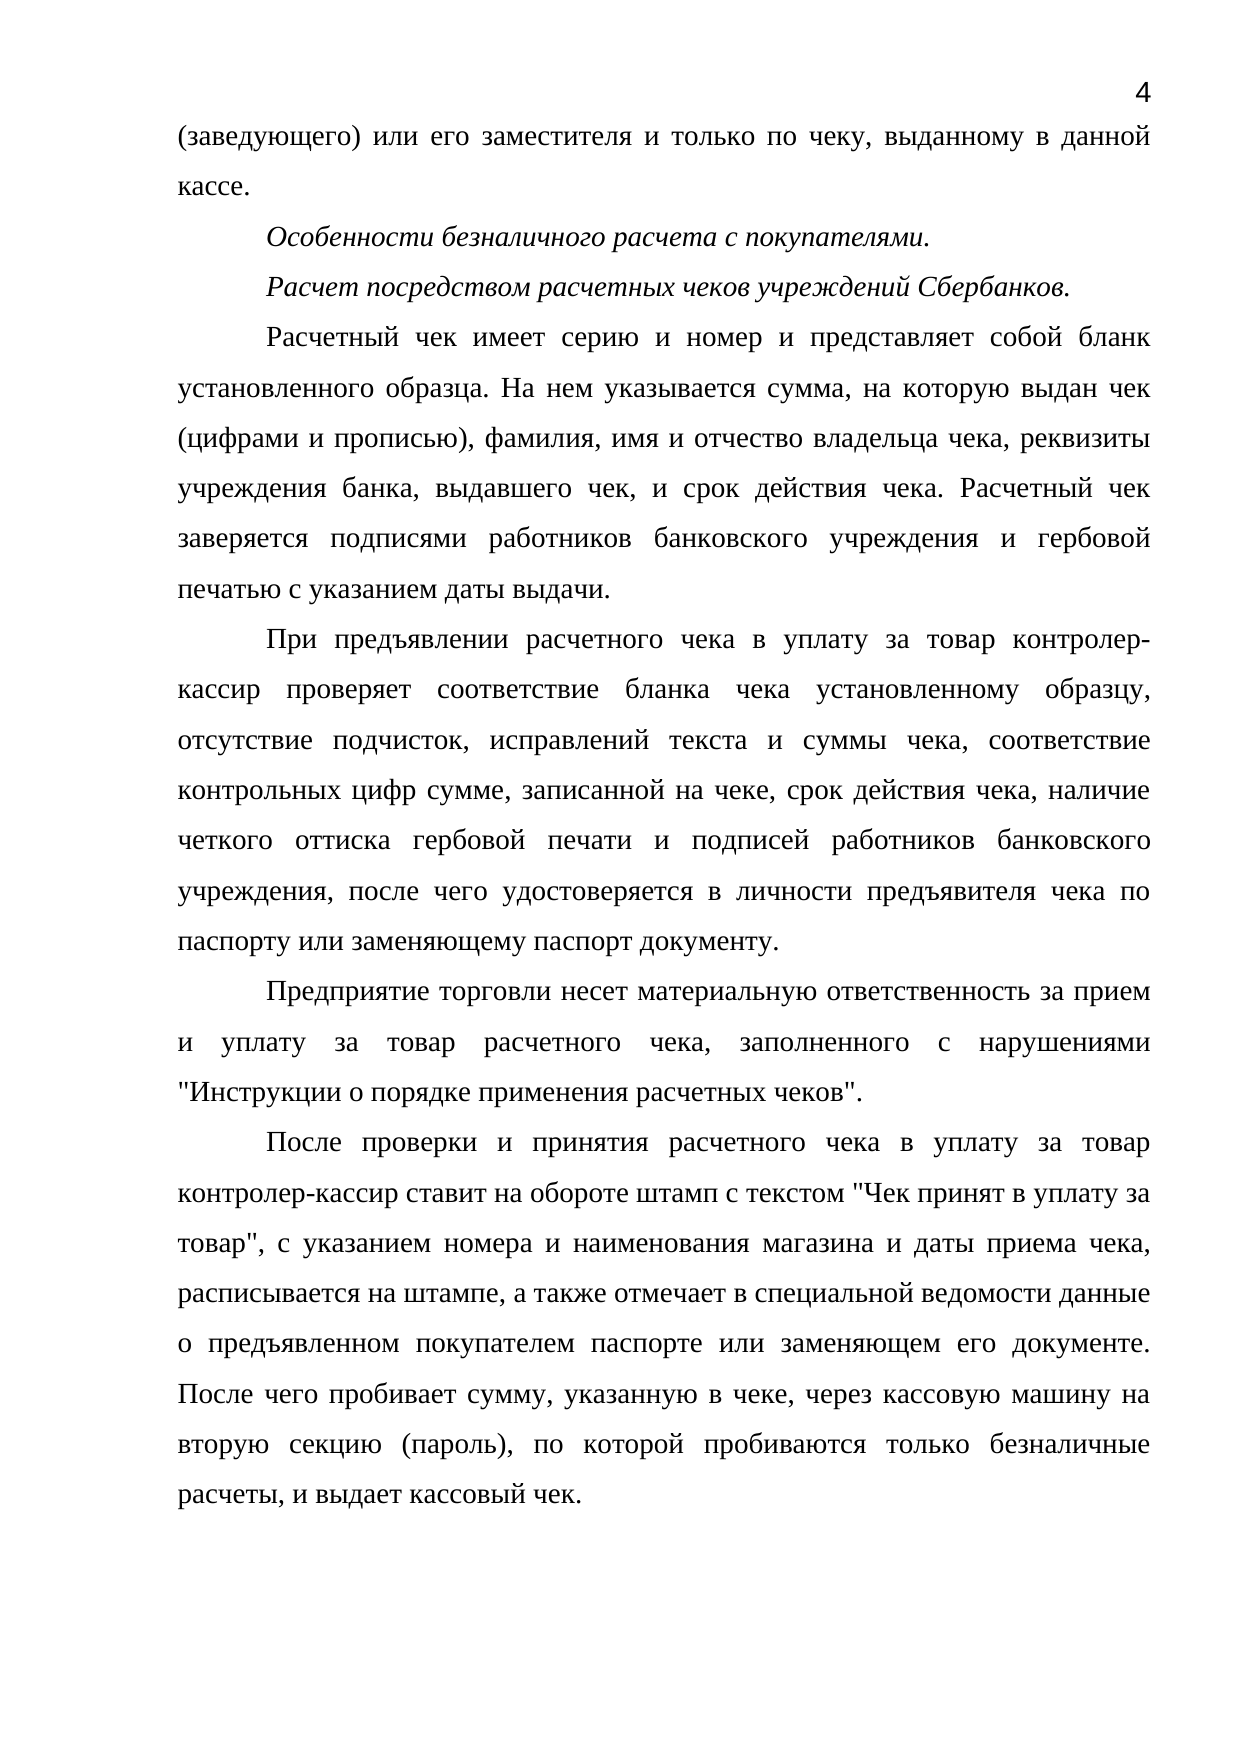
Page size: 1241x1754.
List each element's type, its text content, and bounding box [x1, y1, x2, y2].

text Предприятие торговли несет материальную ответственность за прием и уплату за товар расчетного чека, заполненного с нарушениями "Инструкции о порядке применения расчетных чеков". [177, 973, 1152, 1108]
text При предъявлении расчетного чека в уплату за товар контролер-кассир проверяет соответствие бланка чека установленному образцу, отсутствие подчисток, исправлений текста и суммы чека, соответствие контрольных цифр сумме, записанной на чеке, срок действия чека, наличие четкого оттиска гербовой печати и подписей работников банковского учреждения, после чего удостоверяется в личности предъявителя чека по паспорту или заменяющему паспорт документу. [177, 621, 1152, 957]
text После проверки и принятия расчетного чека в уплату за товар контролер-кассир ставит на обороте штамп с текстом "Чек принят в уплату за товар", с указанием номера и наименования магазина и даты приема чека, расписывается на штампе, а также отмечает в специальной ведомости данные о предъявленном покупателем паспорте или заменяющем его документе. После чего пробивает сумму, указанную в чеке, через кассовую машину на вторую секцию (пароль), по которой пробиваются только безналичные расчеты, и выдает кассовый чек. [177, 1124, 1152, 1510]
text Расчетный чек имеет серию и номер и представляет собой бланк установленного образца. На нем указывается сумма, на которую выдан чек (цифрами и прописью), фамилия, имя и отчество владельца чека, реквизиты учреждения банка, выдавшего чек, и срок действия чека. Расчетный чек заверяется подписями работников банковского учреждения и гербовой печатью с указанием даты выдачи. [177, 319, 1152, 604]
text Расчет посредством расчетных чеков учреждений Сбербанков. [177, 269, 1152, 303]
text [177, 118, 1152, 202]
text Особенности безналичного расчета с покупателями. [177, 219, 1152, 252]
